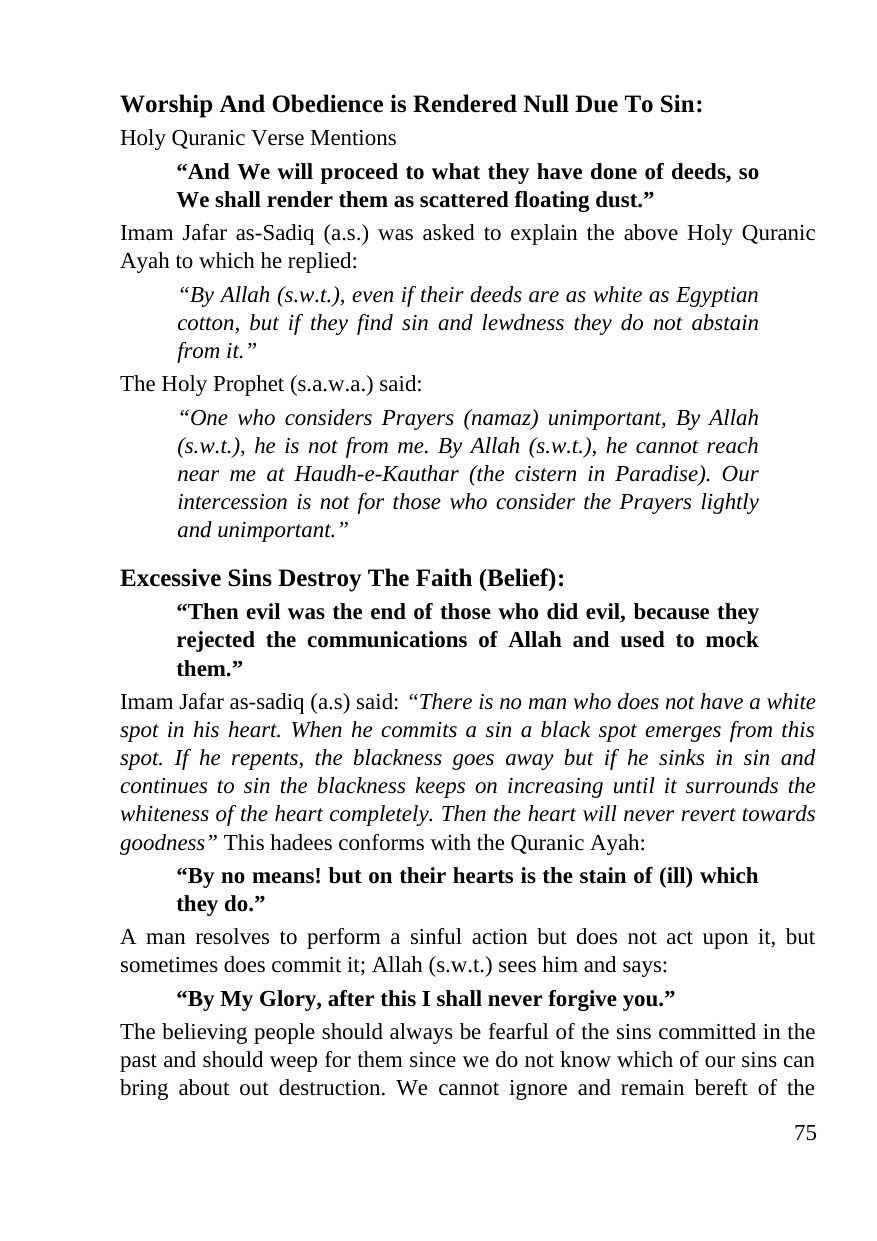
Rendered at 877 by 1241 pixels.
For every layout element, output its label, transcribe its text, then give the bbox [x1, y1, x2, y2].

subtitle Excessive Sins Destroy The Faith (Belief): [120, 564, 817, 592]
subtitle Worship And Obedience is Rendered Null Due To Sin: [120, 90, 817, 118]
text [120, 1017, 817, 1101]
text Imam Jafar as-sadiq (a.s) said: “There is no man who does not have a white spot in his heart. When he commits a sin a black spot emerges from this spot. If he repents, the blackness goes away but if he sinks in sin and continues to sin the blackness keeps on increasing until it surrounds the whiteness of the heart completely. Then the heart will never revert towards goodness” This hadees conforms with the Quranic Ayah: [120, 687, 817, 856]
text “And We will proceed to what they have done of deeds, so We shall render them as scattered floating dust.” [176, 157, 760, 213]
text “One who considers Prayers (namaz) unimportant, By Allah (s.w.t.), he is not from me. By Allah (s.w.t.), he cannot reach near me at Haudh-e-Kauthar (the cistern in Paradise). Our intercession is not for those who consider the Prayers lightly and unimportant.” [177, 402, 760, 543]
text The Holy Prophet (s.a.w.a.) said: [120, 369, 817, 397]
text “By no means! but on their hearts is the stain of (ill) which they do.” [176, 861, 760, 917]
text “Then evil was the end of those who did evil, because they rejected the communications of Allah and used to mock them.” [176, 597, 760, 682]
text A man resolves to perform a sinful action but does not act upon it, but sometimes does commit it; Allah (s.w.t.) sees him and says: [120, 922, 817, 978]
text “By Allah (s.w.t.), even if their deeds are as white as Egyptian cotton, but if they find sin and lewdness they do not abstain from it.” [177, 279, 760, 364]
text “By My Glory, after this I shall never forgive you.” [176, 984, 760, 1012]
text Holy Quranic Verse Mentions [120, 123, 817, 151]
text Imam Jafar as-Sadiq (a.s.) was asked to explain the above Holy Quranic Ayah to which he replied: [120, 218, 817, 274]
